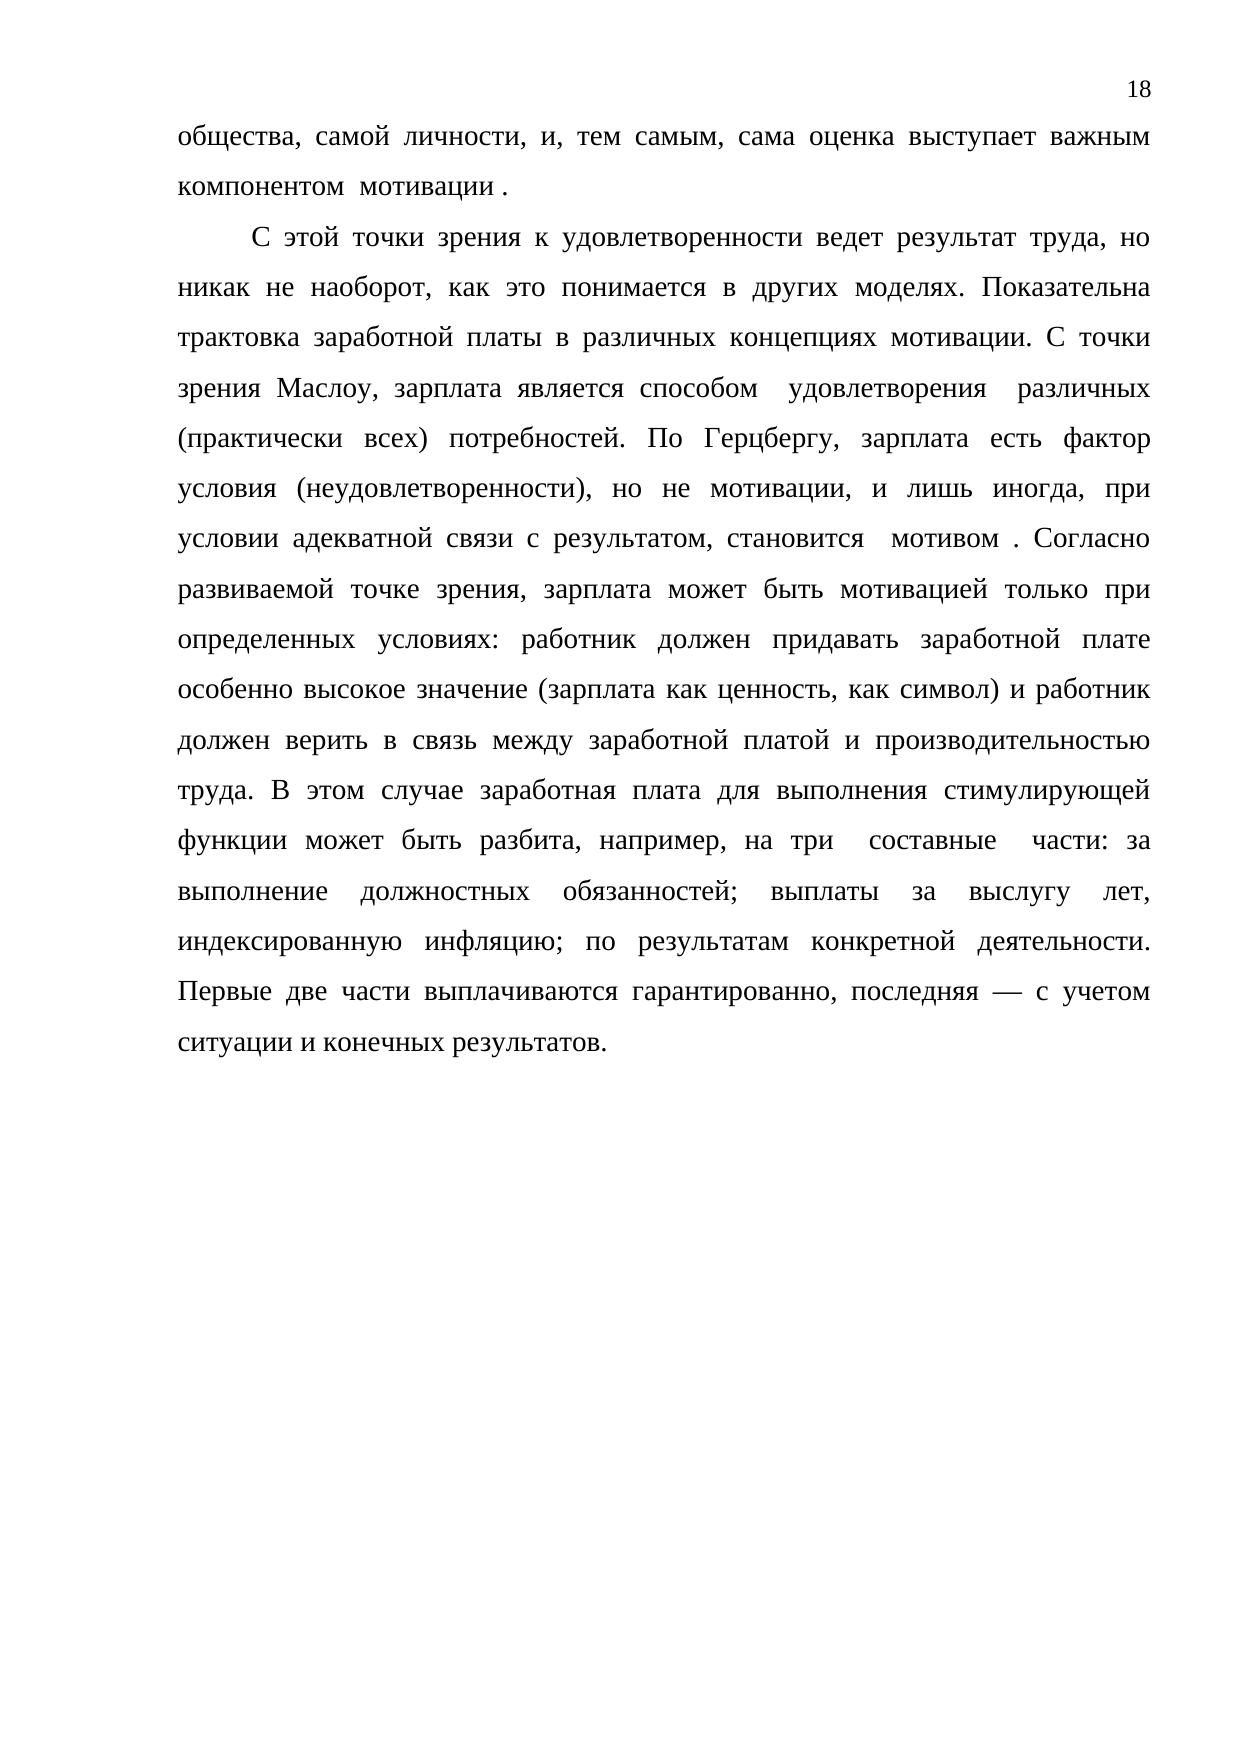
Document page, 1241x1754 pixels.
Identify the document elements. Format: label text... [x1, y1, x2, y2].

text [177, 118, 1152, 202]
text С этой точки зрения к удовлетворенности ведет результат труда, но никак не наоборот, как это понимается в других моделях. Показательна трактовка заработной платы в различных концепциях мотивации. С точки зрения Маслоу, зарплата является способом удовлетворения различных (практически всех) потребностей. По Герцбергу, зарплата есть фактор условия (неудовлетворенности), но не мотивации, и лишь иногда, при условии адекватной связи с результатом, становится мотивом . Согласно развиваемой точке зрения, зарплата может быть мотивацией только при определенных условиях: работник должен придавать заработной плате особенно высокое значение (зарплата как ценность, как символ) и работник должен верить в связь между заработной платой и производительностью труда. В этом случае заработная плата для выполнения стимулирующей функции может быть разбита, например, на три составные части: за выполнение должностных обязанностей; выплаты за выслугу лет, индексированную инфляцию; по результатам конкретной деятельности. Первые две части выплачиваются гарантированно, последняя — с учетом ситуации и конечных результатов. [177, 219, 1152, 1057]
